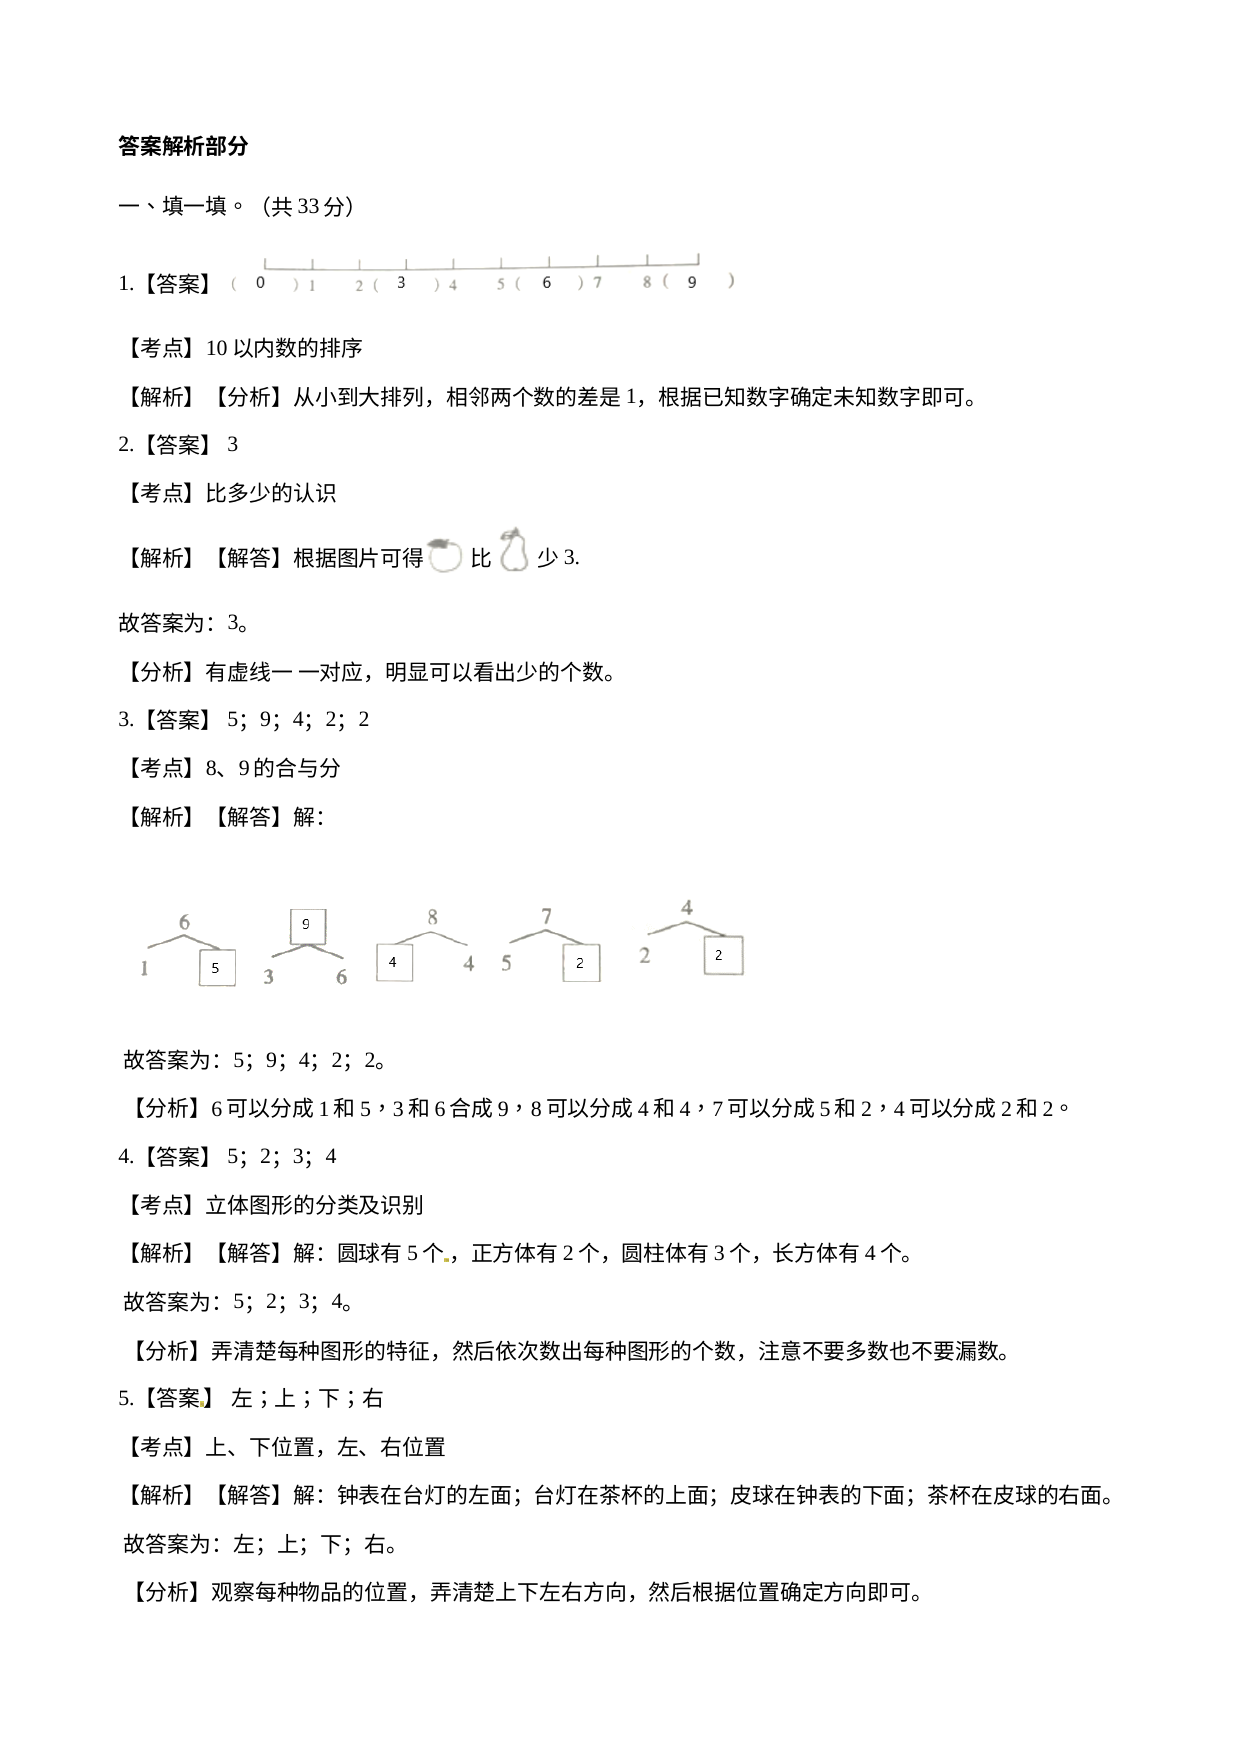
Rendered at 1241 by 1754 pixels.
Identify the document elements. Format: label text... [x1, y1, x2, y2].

text 【考点】8、9的合与分 [118, 751, 1122, 783]
text 【考点】比多少的认识 [118, 476, 1122, 508]
text 【考点】10以内数的排序 [118, 331, 1122, 363]
text 【解析】【解答】解：钟表在台灯的左面；台灯在茶杯的上面；皮球在钟表的下面；茶杯在皮球的右面。 故答案为：左；上；下；右。 【分析】观察每种物品的位置，弄清楚上下左右方向，然后根据位置确定方向即可。 [118, 1477, 1122, 1607]
text 【考点】立体图形的分类及识别 [118, 1188, 1122, 1220]
text 答案解析部分 [118, 129, 1122, 162]
text 5.【答案】 左；上；下；右 [118, 1382, 1122, 1414]
text 【考点】上、下位置，左、右位置 [118, 1429, 1122, 1462]
text 2.【答案】 3 [118, 428, 1122, 460]
text 【解析】【解答】根据图片可得比 少3. 故答案为：3。 【分析】有虚线一 一对应，明显可以看出少的个数。 [118, 524, 1122, 687]
picture [424, 533, 470, 576]
text 【解析】【分析】从小到大排列，相邻两个数的差是1，根据已知数字确定未知数字即可。 [118, 379, 1122, 412]
picture [226, 250, 742, 297]
text 【解析】【解答】解： 故答案为：5；9；4；2；2。 【分析】6可以分成1和5，3和6合成9，8可以分成4和4，7可以分成5和2，4可以分成2和2。 [118, 799, 1122, 1124]
text 【解析】【解答】解：圆球有5个，正方体有2个，圆柱体有3个，长方体有4个。 故答案为：5；2；3；4。 【分析】弄清楚每种图形的特征，然后依次数出每种图形的个数，注意不要多数也不要漏数。 [118, 1236, 1122, 1366]
picture [123, 896, 752, 991]
picture [496, 524, 538, 576]
text 一、填一填。（共33分） [118, 189, 1122, 222]
text 4.【答案】 5；2；3；4 [118, 1139, 1122, 1172]
text 3.【答案】 5；9；4；2；2 [118, 703, 1122, 735]
